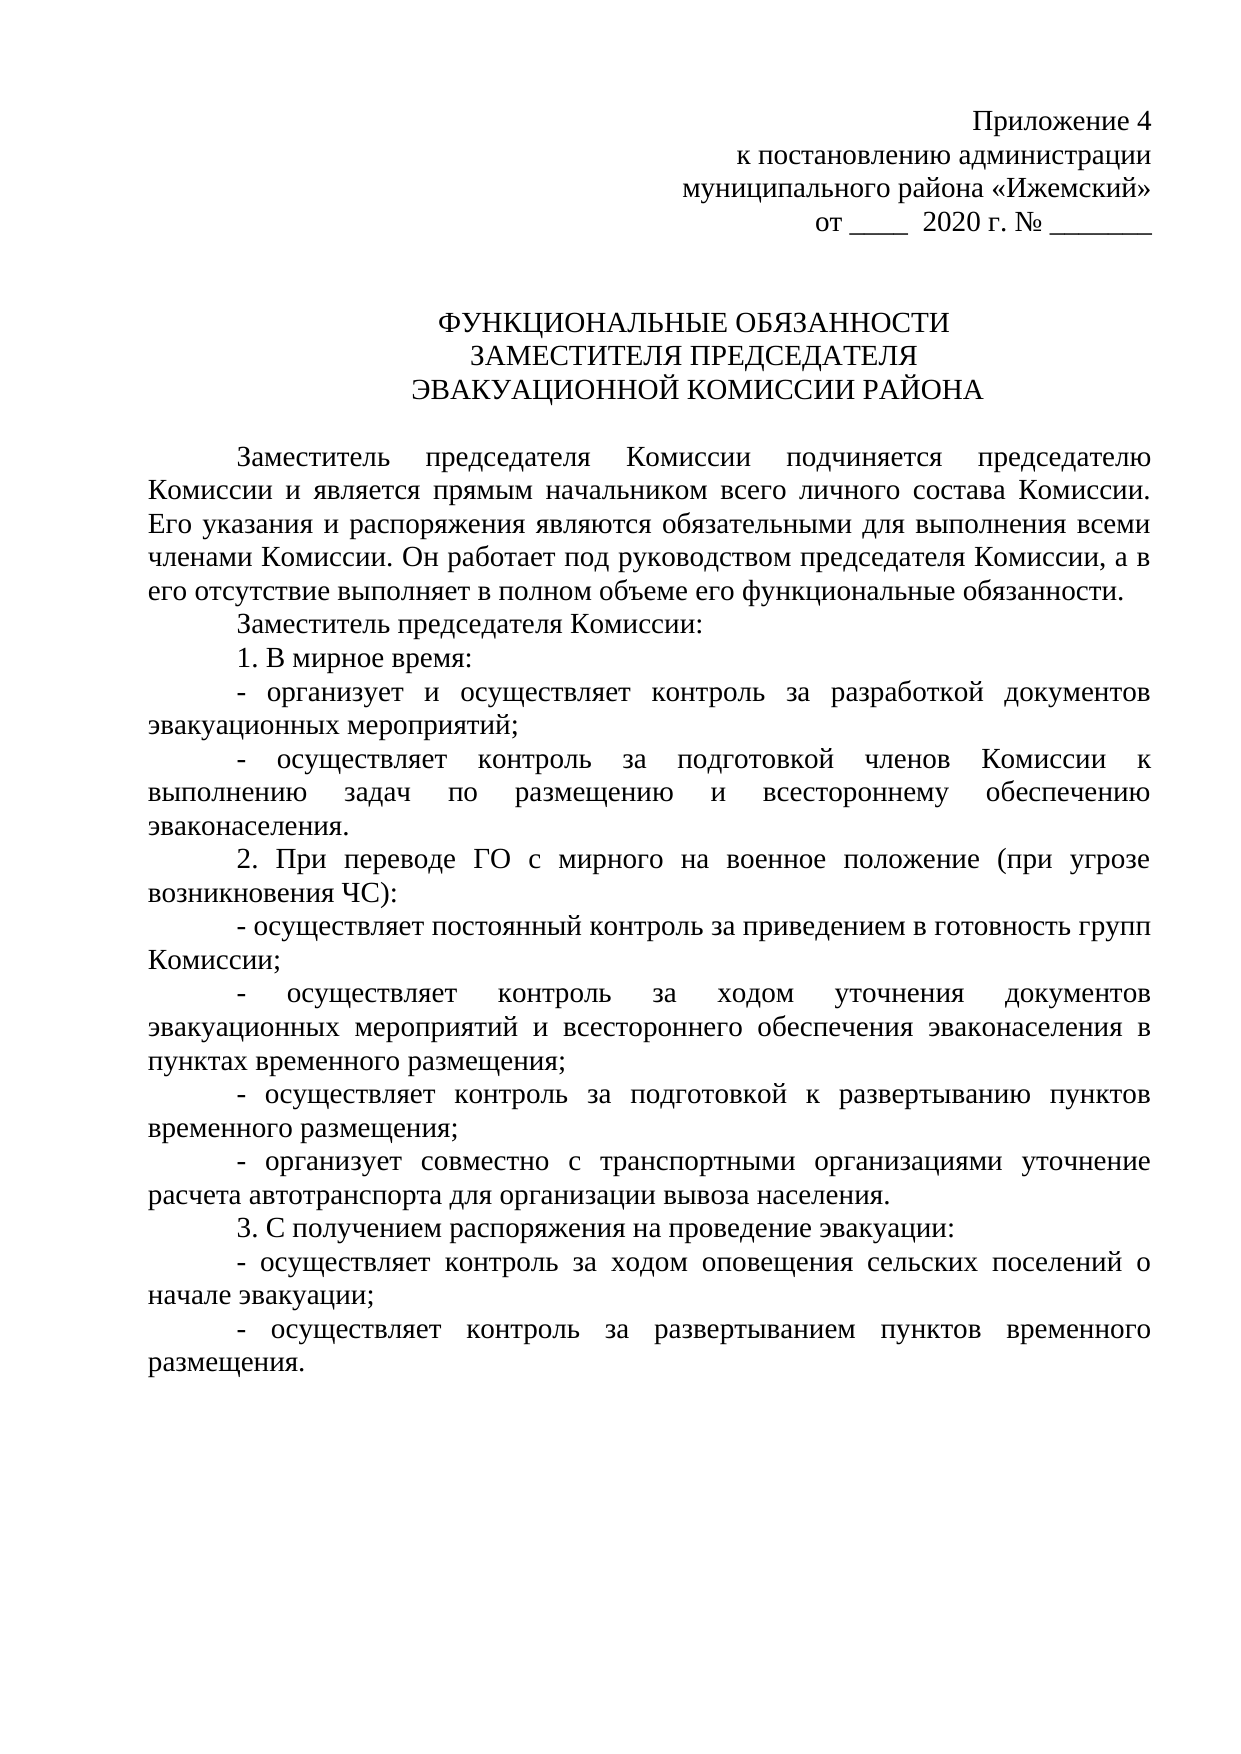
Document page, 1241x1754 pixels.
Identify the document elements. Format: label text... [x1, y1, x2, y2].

text ЭВАКУАЦИОННОЙ КОМИССИИ РАЙОНА [148, 372, 1152, 405]
text Заместитель председателя Комиссии подчиняется председателю Комиссии и является прямым начальником всего личного состава Комиссии. Его указания и распоряжения являются обязательными для выполнения всеми членами Комиссии. Он работает под руководством председателя Комиссии, а в его отсутствие выполняет в полном объеме его функциональные обязанности. [148, 439, 1152, 607]
text 3. С получением распоряжения на проведение эвакуации: [148, 1210, 1152, 1244]
text Заместитель председателя Комиссии: [148, 607, 1152, 640]
text 1. В мирное время: [148, 640, 1152, 674]
text - осуществляет контроль за развертыванием пунктов временного размещения. [148, 1311, 1152, 1378]
text ЗАМЕСТИТЕЛЯ ПРЕДСЕДАТЕЛЯ [148, 338, 1152, 372]
text - осуществляет контроль за подготовкой к развертыванию пунктов временного размещения; [148, 1076, 1152, 1143]
text - осуществляет контроль за ходом оповещения сельских поселений о начале эвакуации; [148, 1244, 1152, 1311]
text Приложение 4 [148, 103, 1152, 137]
text 2. При переводе ГО с мирного на военное положение (при угрозе возникновения ЧС): [148, 841, 1152, 908]
text ФУНКЦИОНАЛЬНЫЕ ОБЯЗАННОСТИ [148, 305, 1152, 338]
text к постановлению администрации [148, 137, 1152, 171]
text - осуществляет контроль за подготовкой членов Комиссии к выполнению задач по размещению и всестороннему обеспечению эваконаселения. [148, 741, 1152, 841]
text - осуществляет постоянный контроль за приведением в готовность групп Комиссии; [148, 908, 1152, 976]
text - организует совместно с транспортными организациями уточнение расчета автотранспорта для организации вывоза населения. [148, 1143, 1152, 1210]
text от ____ 2020 г. № _______ [148, 204, 1152, 238]
text - осуществляет контроль за ходом уточнения документов эвакуационных мероприятий и всестороннего обеспечения эваконаселения в пунктах временного размещения; [148, 976, 1152, 1076]
text муниципального района «Ижемский» [148, 171, 1152, 204]
text - организует и осуществляет контроль за разработкой документов эвакуационных мероприятий; [148, 674, 1152, 741]
